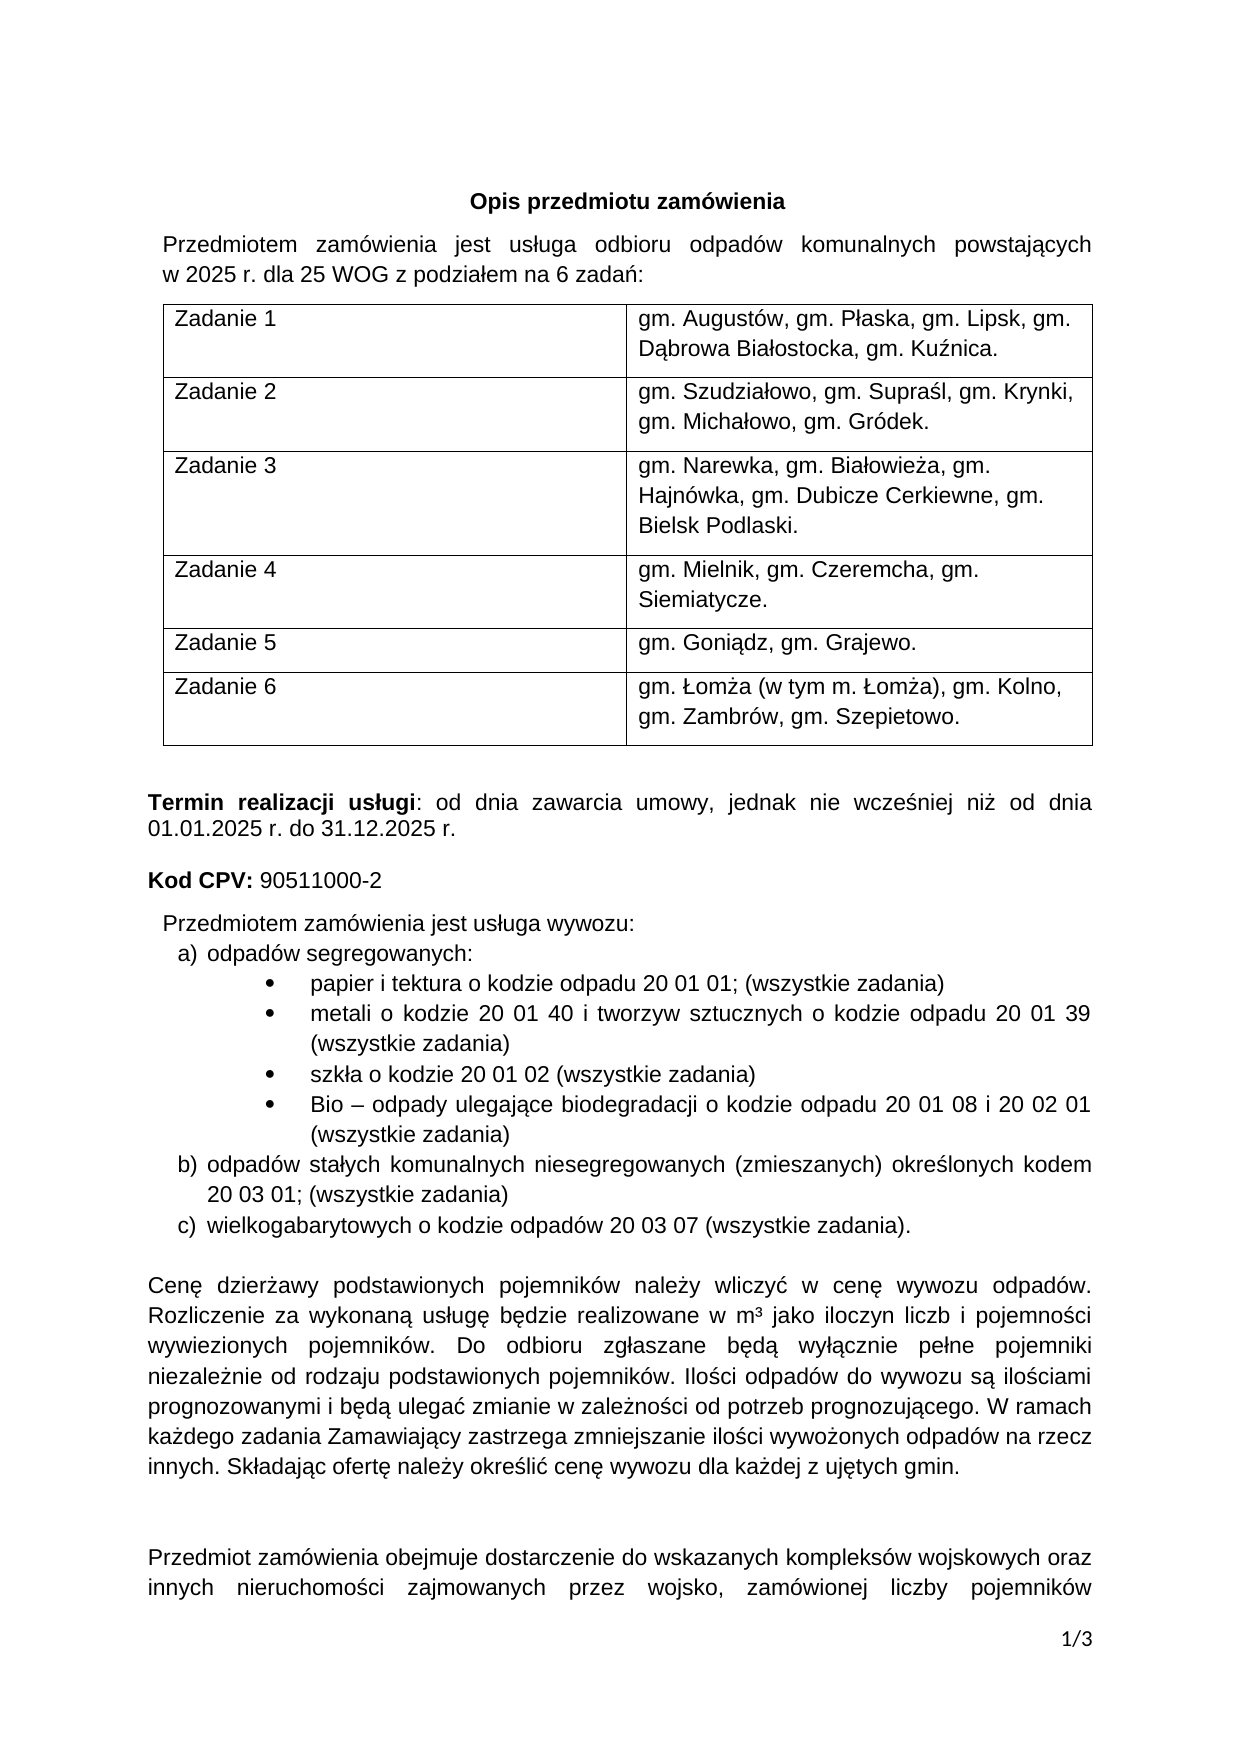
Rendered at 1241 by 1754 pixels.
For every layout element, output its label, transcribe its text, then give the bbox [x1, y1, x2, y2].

table_cell gm. Szudziałowo, gm. Supraśl, gm. Krynki, gm. Michałowo, gm. Gródek. [627, 378, 1092, 451]
text Opis przedmiotu zamówienia [162, 188, 1092, 214]
table_cell Zadanie 6 [164, 673, 626, 745]
table_header Zadanie 1 [164, 305, 626, 377]
list wielkogabarytowych o kodzie odpadów 20 03 07 (wszystkie zadania). [177, 1212, 1092, 1238]
text Termin realizacji usługi: od dnia zawarcia umowy, jednak nie wcześniej niż od dnia 01.01.2025 r. do 31.12.2025 r. [148, 789, 1092, 842]
list Bio – odpady ulegające biodegradacji o kodzie odpadu 20 01 08 i 20 02 01 (wszystkie zadania) [266, 1091, 1092, 1147]
text Przedmiotem zamówienia jest usługa wywozu: [162, 909, 1092, 936]
table_cell gm. Goniądz, gm. Grajewo. [627, 629, 1092, 672]
list metali o kodzie 20 01 40 i tworzyw sztucznych o kodzie odpadu 20 01 39 (wszystkie zadania) [266, 1000, 1092, 1057]
table_header gm. Augustów, gm. Płaska, gm. Lipsk, gm. Dąbrowa Białostocka, gm. Kuźnica. [627, 305, 1092, 377]
table_cell Zadanie 2 [164, 378, 626, 451]
list odpadów segregowanych: [177, 940, 1092, 966]
text Kod CPV: 90511000-2 [148, 867, 1092, 893]
table_cell gm. Mielnik, gm. Czeremcha, gm. Siemiatycze. [627, 556, 1092, 628]
table_cell Zadanie 5 [164, 629, 626, 672]
text Cenę dzierżawy podstawionych pojemników należy wliczyć w cenę wywozu odpadów. Rozliczenie za wykonaną usługę będzie realizowane w m³ jako iloczyn liczb i pojemności wywiezionych pojemników. Do odbioru zgłaszane będą wyłącznie pełne pojemniki niezależnie od rodzaju podstawionych pojemników. Ilości odpadów do wywozu są ilościami prognozowanymi i będą ulegać zmianie w zależności od potrzeb prognozującego. W ramach każdego zadania Zamawiający zastrzega zmniejszanie ilości wywożonych odpadów na rzecz innych. Składając ofertę należy określić cenę wywozu dla każdej z ujętych gmin. [148, 1272, 1092, 1479]
table_cell gm. Narewka, gm. Białowieża, gm. Hajnówka, gm. Dubicze Cerkiewne, gm. Bielsk Podlaski. [627, 452, 1092, 554]
text Przedmiotem zamówienia jest usługa odbioru odpadów komunalnych powstających w 2025 r. dla 25 WOG z podziałem na 6 zadań: [162, 231, 1092, 287]
list odpadów stałych komunalnych niesegregowanych (zmieszanych) określonych kodem 20 03 01; (wszystkie zadania) [177, 1151, 1092, 1208]
table_cell gm. Łomża (w tym m. Łomża), gm. Kolno, gm. Zambrów, gm. Szepietowo. [627, 673, 1092, 745]
list szkła o kodzie 20 01 02 (wszystkie zadania) [266, 1061, 1092, 1087]
list papier i tektura o kodzie odpadu 20 01 01; (wszystkie zadania) [266, 970, 1092, 996]
table_cell Zadanie 4 [164, 556, 626, 628]
table_cell Zadanie 3 [164, 452, 626, 554]
